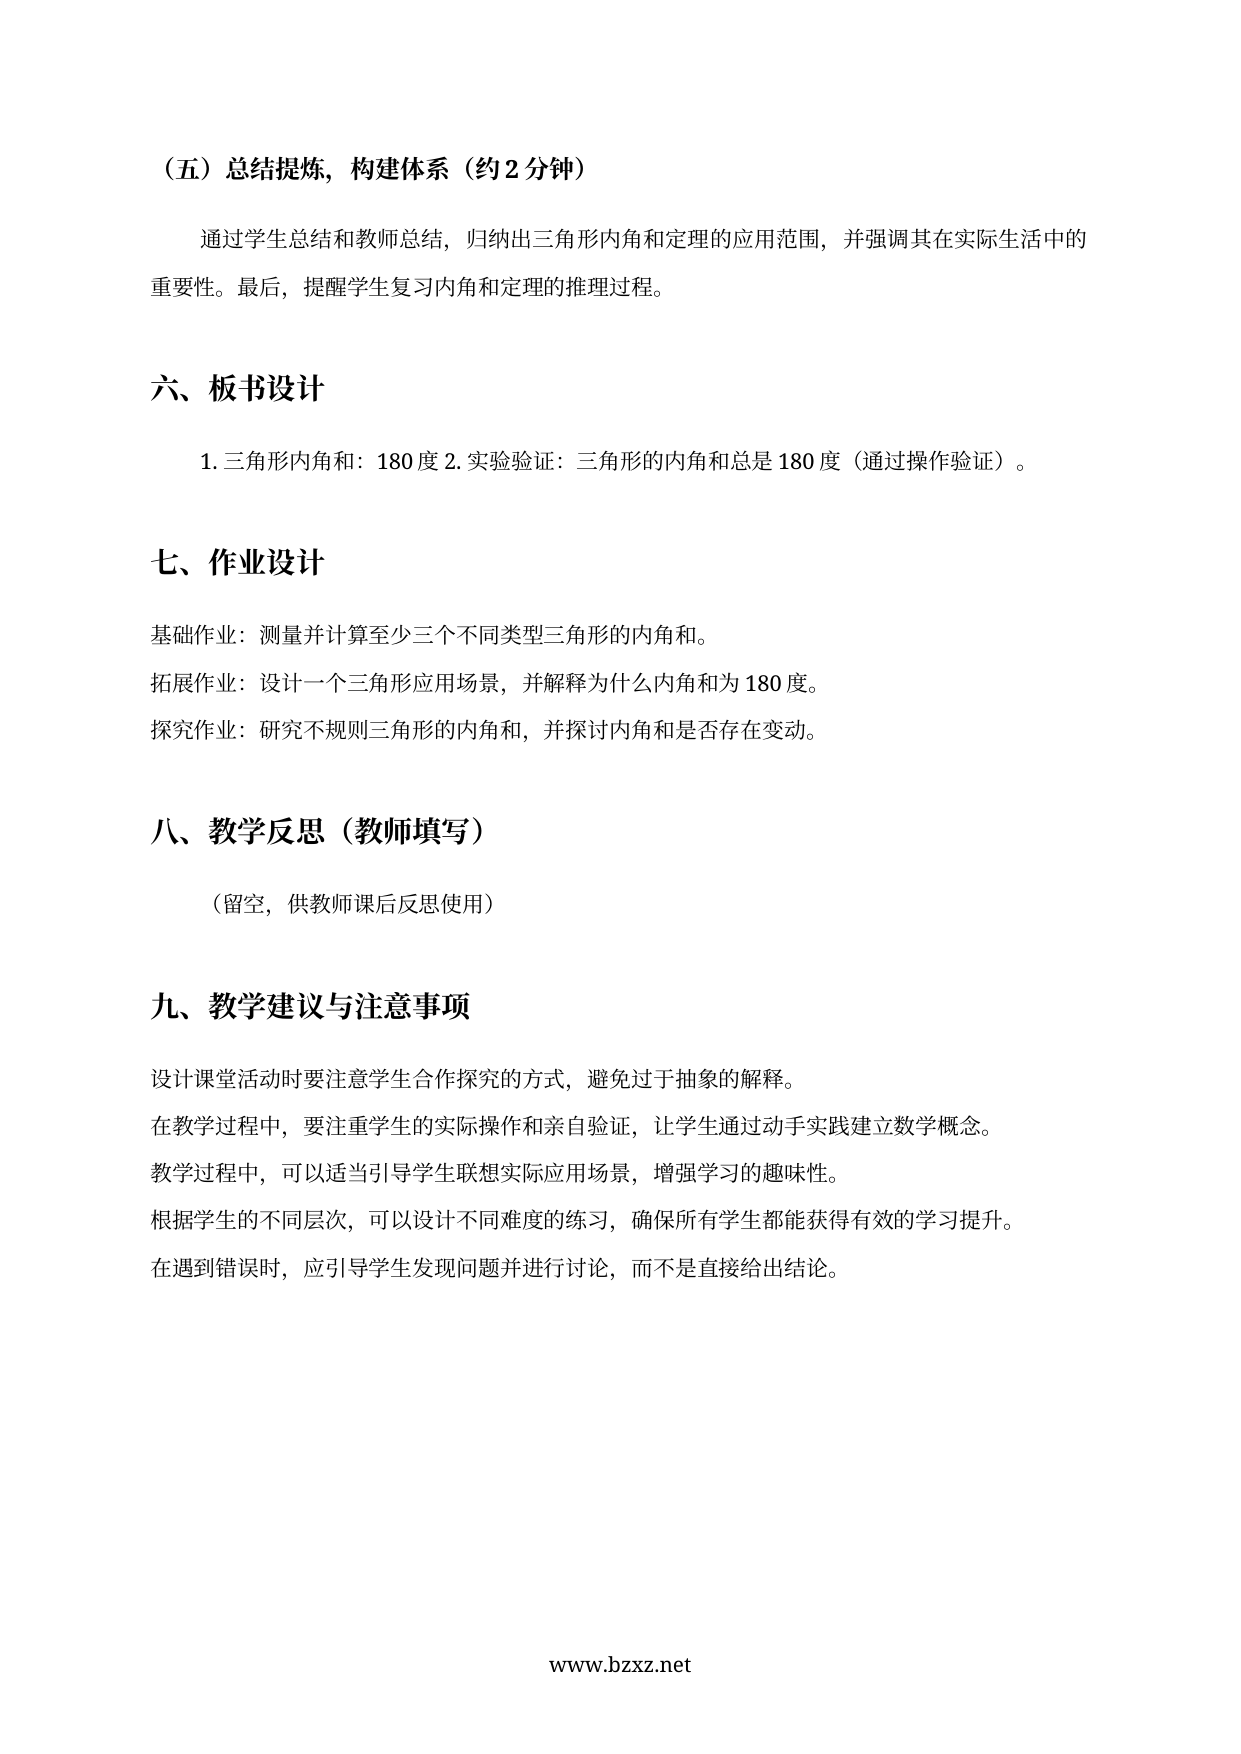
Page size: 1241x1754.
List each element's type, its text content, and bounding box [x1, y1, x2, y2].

subtitle 九、教学建议与注意事项 [150, 984, 1090, 1026]
text 拓展作业：设计一个三角形应用场景，并解释为什么内角和为180度。 [150, 666, 1090, 697]
text 探究作业：研究不规则三角形的内角和，并探讨内角和是否存在变动。 [150, 713, 1090, 745]
text 设计课堂活动时要注意学生合作探究的方式，避免过于抽象的解释。 [150, 1062, 1090, 1094]
subtitle 七、作业设计 [150, 540, 1090, 582]
text 通过学生总结和教师总结，归纳出三角形内角和定理的应用范围，并强调其在实际生活中的重要性。最后，提醒学生复习内角和定理的推理过程。 [150, 222, 1090, 301]
text （留空，供教师课后反思使用） [150, 888, 1090, 919]
subtitle 八、教学反思（教师填写） [150, 809, 1090, 851]
subtitle 六、板书设计 [150, 366, 1090, 408]
text 教学过程中，可以适当引导学生联想实际应用场景，增强学习的趣味性。 [150, 1157, 1090, 1188]
text 在教学过程中，要注重学生的实际操作和亲自验证，让学生通过动手实践建立数学概念。 [150, 1109, 1090, 1141]
subtitle （五）总结提炼，构建体系（约2分钟） [150, 150, 1090, 186]
text 1. 三角形内角和：180度2. 实验验证：三角形的内角和总是180度（通过操作验证）。 [150, 444, 1090, 476]
text 根据学生的不同层次，可以设计不同难度的练习，确保所有学生都能获得有效的学习提升。 [150, 1204, 1090, 1235]
text 基础作业：测量并计算至少三个不同类型三角形的内角和。 [150, 619, 1090, 650]
text 在遇到错误时，应引导学生发现问题并进行讨论，而不是直接给出结论。 [150, 1251, 1090, 1282]
